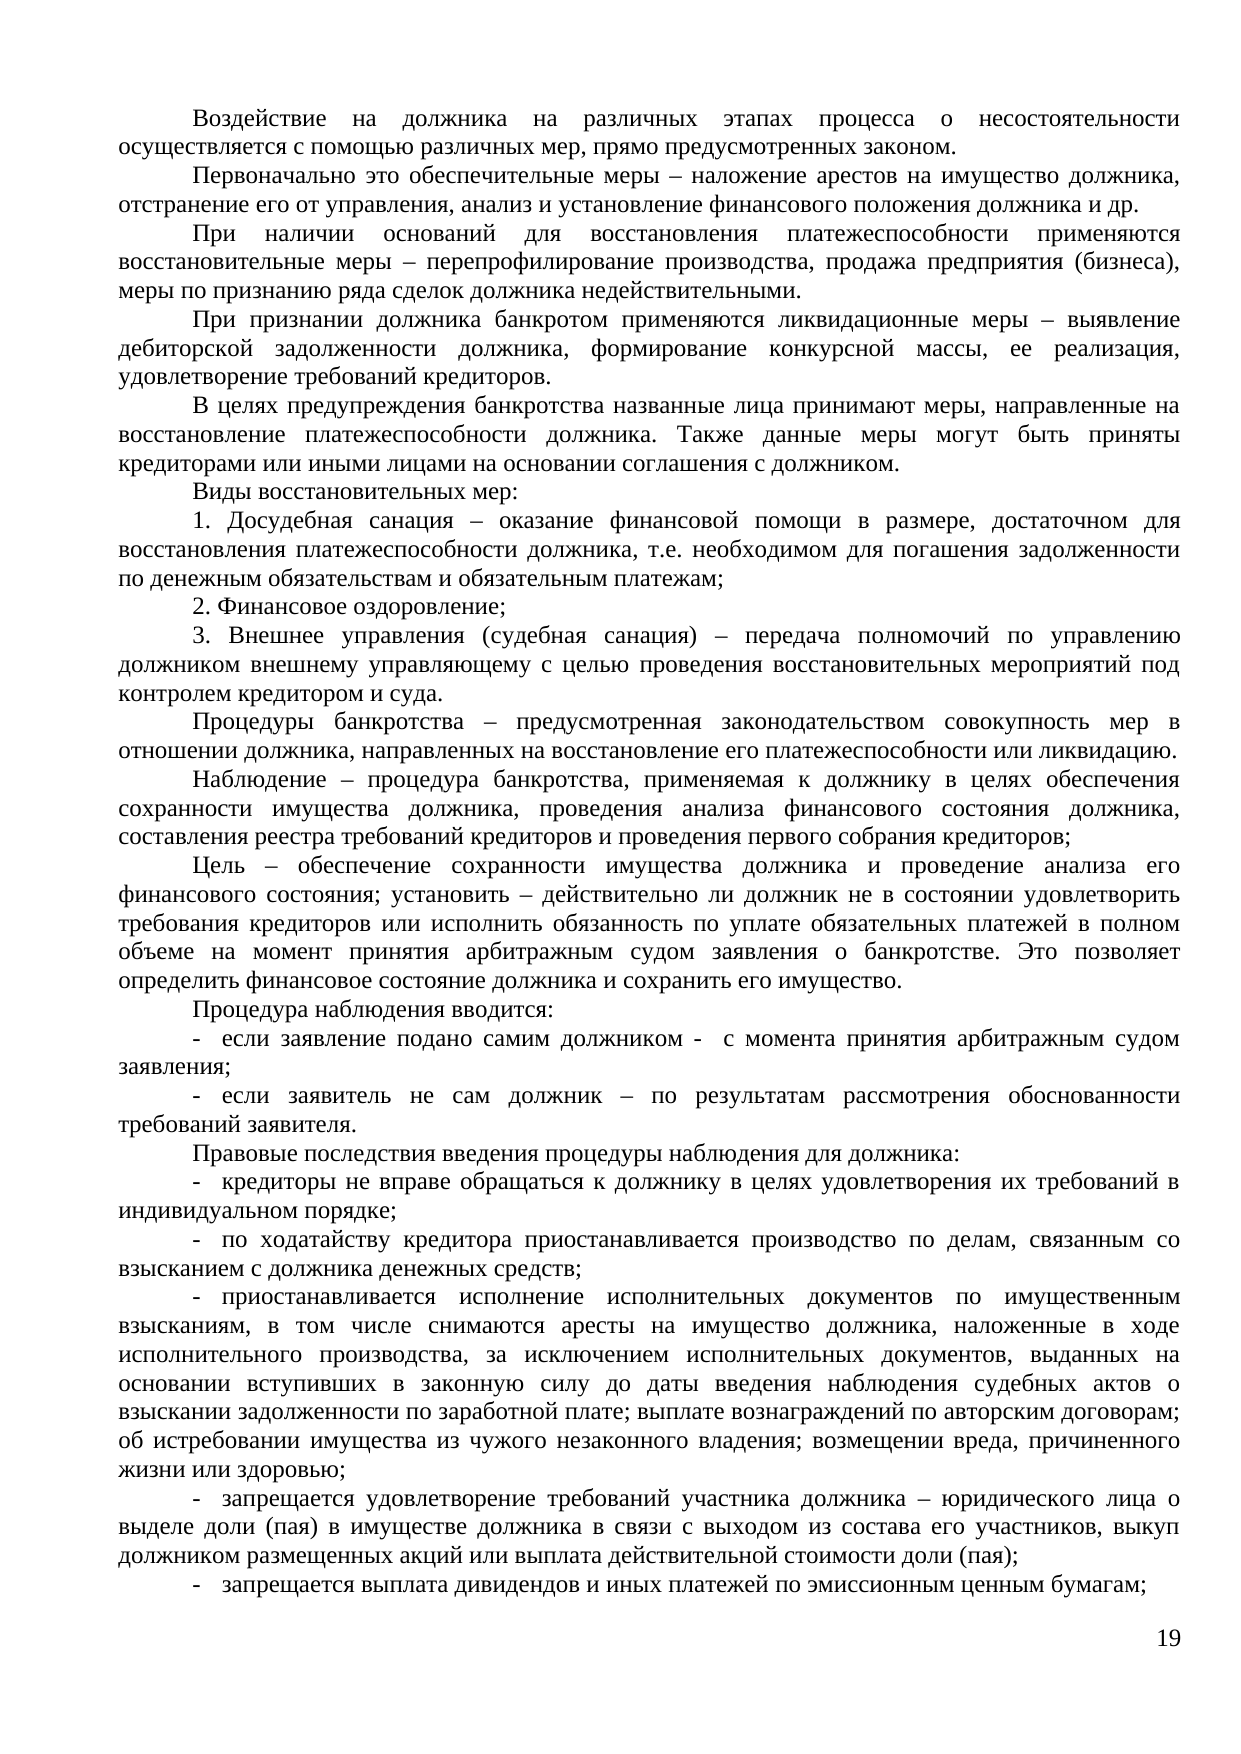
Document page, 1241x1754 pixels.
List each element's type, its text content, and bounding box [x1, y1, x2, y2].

list если заявление подано самим должником - с момента принятия арбитражным судом заявления; [118, 1023, 1181, 1080]
text Воздействие на должника на различных этапах процесса о несостоятельности осуществляется с помощью различных мер, прямо предусмотренных законом. [118, 103, 1181, 160]
list по ходатайству кредитора приостанавливается производство по делам, связанным со взысканием с должника денежных средств; [118, 1224, 1181, 1281]
list приостанавливается исполнение исполнительных документов по имущественным взысканиям, в том числе снимаются аресты на имущество должника, наложенные в ходе исполнительного производства, за исключением исполнительных документов, выданных на основании вступивших в законную силу до даты введения наблюдения судебных актов о взыскании задолженности по заработной плате; выплате вознаграждений по авторским договорам; об истребовании имущества из чужого незаконного владения; возмещении вреда, причиненного жизни или здоровью; [118, 1281, 1181, 1483]
text Наблюдение – процедура банкротства, применяемая к должнику в целях обеспечения сохранности имущества должника, проведения анализа финансового состояния должника, составления реестра требований кредиторов и проведения первого собрания кредиторов; [118, 764, 1181, 850]
list запрещается выплата дивидендов и иных платежей по эмиссионным ценным бумагам; [118, 1569, 1181, 1598]
text 1. Досудебная санация – оказание финансовой помощи в размере, достаточном для восстановления платежеспособности должника, т.е. необходимом для погашения задолженности по денежным обязательствам и обязательным платежам; [118, 505, 1181, 591]
text В целях предупреждения банкротства названные лица принимают меры, направленные на восстановление платежеспособности должника. Также данные меры могут быть приняты кредиторами или иными лицами на основании соглашения с должником. [118, 390, 1181, 476]
text Процедура наблюдения вводится: [118, 994, 1181, 1023]
text 2. Финансовое оздоровление; [118, 591, 1181, 620]
list кредиторы не вправе обращаться к должнику в целях удовлетворения их требований в индивидуальном порядке; [118, 1166, 1181, 1224]
text Первоначально это обеспечительные меры – наложение арестов на имущество должника, отстранение его от управления, анализ и установление финансового положения должника и др. [118, 160, 1181, 218]
text Процедуры банкротства – предусмотренная законодательством совокупность мер в отношении должника, направленных на восстановление его платежеспособности или ликвидацию. [118, 706, 1181, 764]
text 3. Внешнее управления (судебная санация) – передача полномочий по управлению должником внешнему управляющему с целью проведения восстановительных мероприятий под контролем кредитором и суда. [118, 620, 1181, 706]
text При признании должника банкротом применяются ликвидационные меры – выявление дебиторской задолженности должника, формирование конкурсной массы, ее реализация, удовлетворение требований кредиторов. [118, 304, 1181, 390]
text Правовые последствия введения процедуры наблюдения для должника: [118, 1138, 1181, 1166]
text Виды восстановительных мер: [118, 476, 1181, 505]
text При наличии оснований для восстановления платежеспособности применяются восстановительные меры – перепрофилирование производства, продажа предприятия (бизнеса), меры по признанию ряда сделок должника недействительными. [118, 218, 1181, 304]
list если заявитель не сам должник – по результатам рассмотрения обоснованности требований заявителя. [118, 1080, 1181, 1138]
text Цель – обеспечение сохранности имущества должника и проведение анализа его финансового состояния; установить – действительно ли должник не в состоянии удовлетворить требования кредиторов или исполнить обязанность по уплате обязательных платежей в полном объеме на момент принятия арбитражным судом заявления о банкротстве. Это позволяет определить финансовое состояние должника и сохранить его имущество. [118, 850, 1181, 994]
list запрещается удовлетворение требований участника должника – юридического лица о выделе доли (пая) в имуществе должника в связи с выходом из состава его участников, выкуп должником размещенных акций или выплата действительной стоимости доли (пая); [118, 1483, 1181, 1569]
